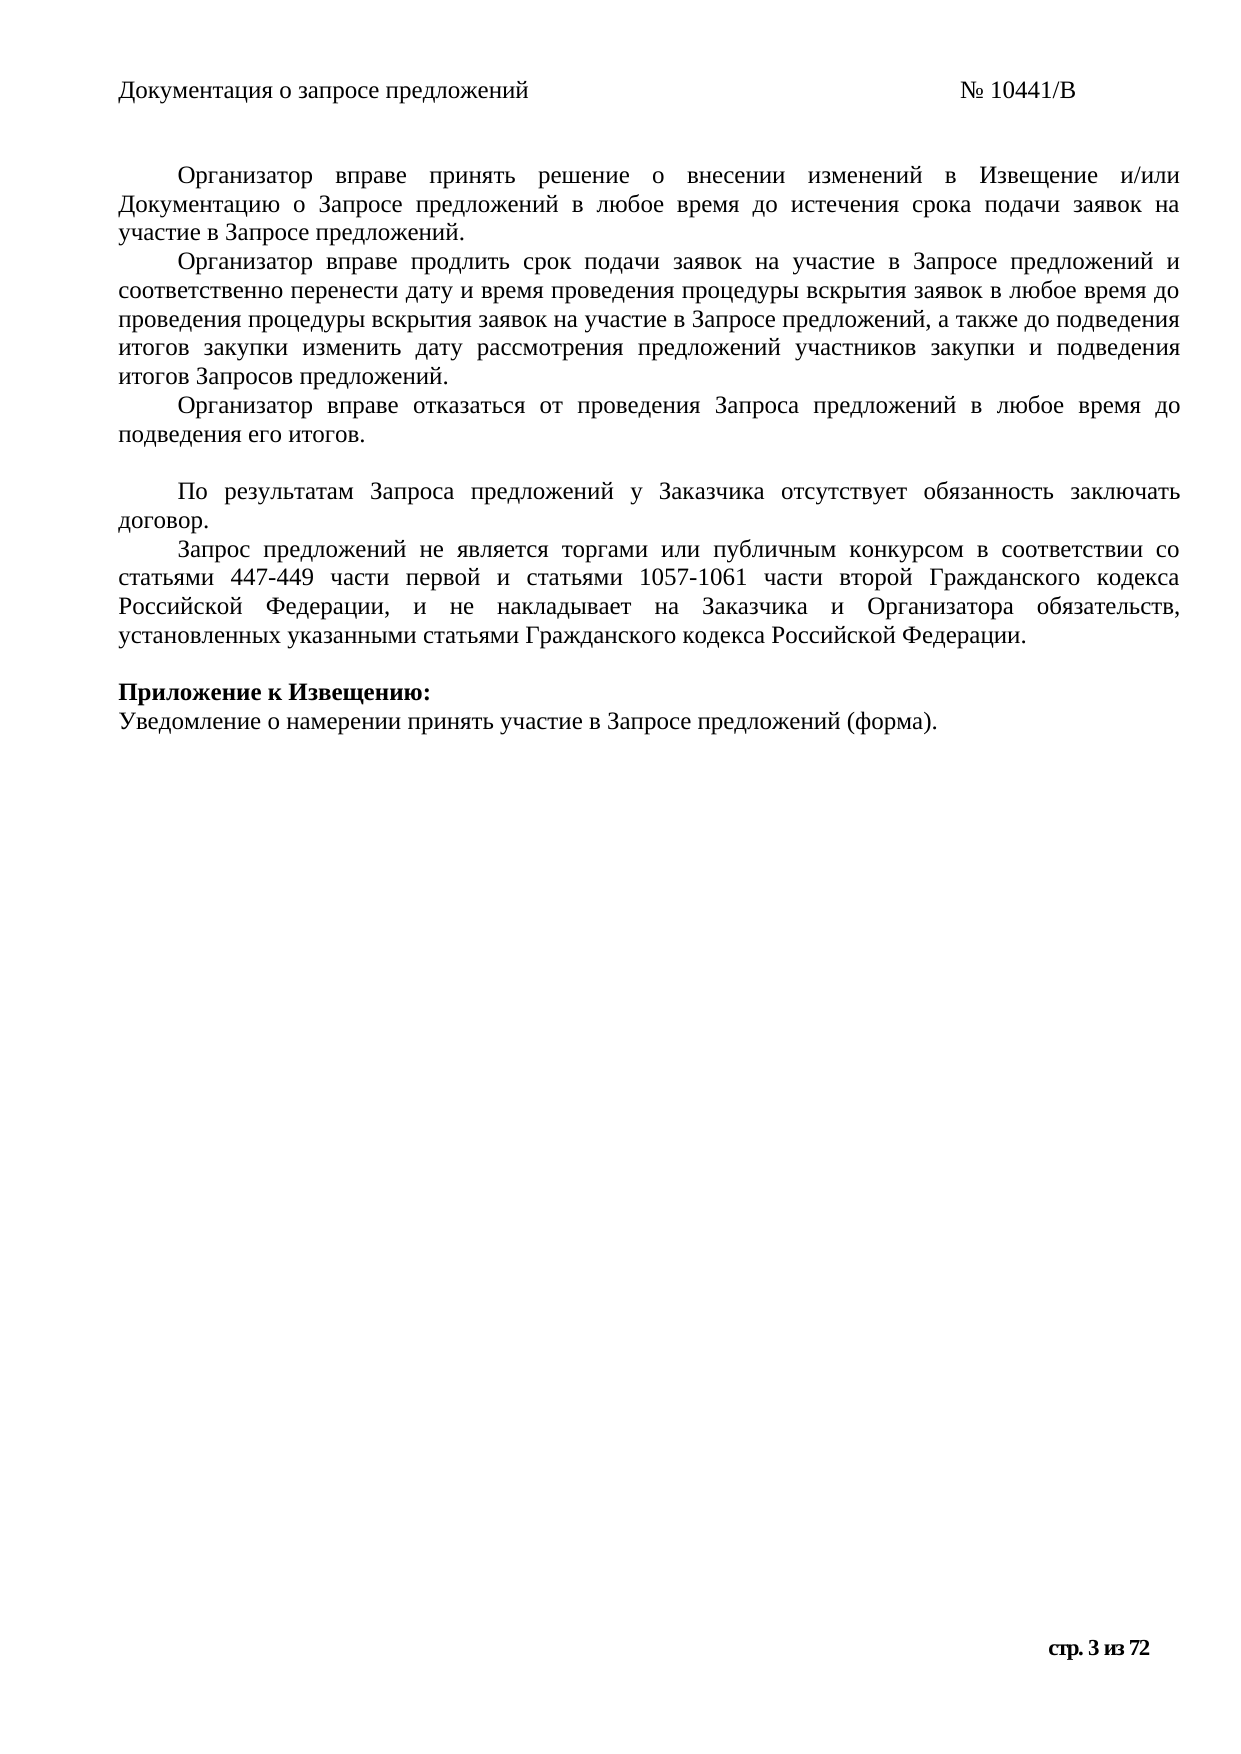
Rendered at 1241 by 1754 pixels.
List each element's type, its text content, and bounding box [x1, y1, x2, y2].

text По результатам Запроса предложений у Заказчика отсутствует обязанность заключать договор. [118, 476, 1181, 534]
text Организатор вправе продлить срок подачи заявок на участие в Запросе предложений и соответственно перенести дату и время проведения процедуры вскрытия заявок в любое время до проведения процедуры вскрытия заявок на участие в Запросе предложений, а также до подведения итогов закупки изменить дату рассмотрения предложений участников закупки и подведения итогов Запросов предложений. [118, 246, 1181, 390]
text Организатор вправе отказаться от проведения Запроса предложений в любое время до подведения его итогов. [118, 390, 1181, 447]
text Запрос предложений не является торгами или публичным конкурсом в соответствии со статьями 447-449 части первой и статьями 1057-1061 части второй Гражданского кодекса Российской Федерации, и не накладывает на Заказчика и Организатора обязательств, установленных указанными статьями Гражданского кодекса Российской Федерации. [118, 534, 1181, 649]
text Уведомление о намерении принять участие в Запросе предложений (форма). [118, 706, 1181, 735]
text Приложение к Извещению: [118, 677, 1181, 706]
text Организатор вправе принять решение о внесении изменений в Извещение и/или Документацию о Запросе предложений в любое время до истечения срока подачи заявок на участие в Запросе предложений. [118, 160, 1181, 246]
